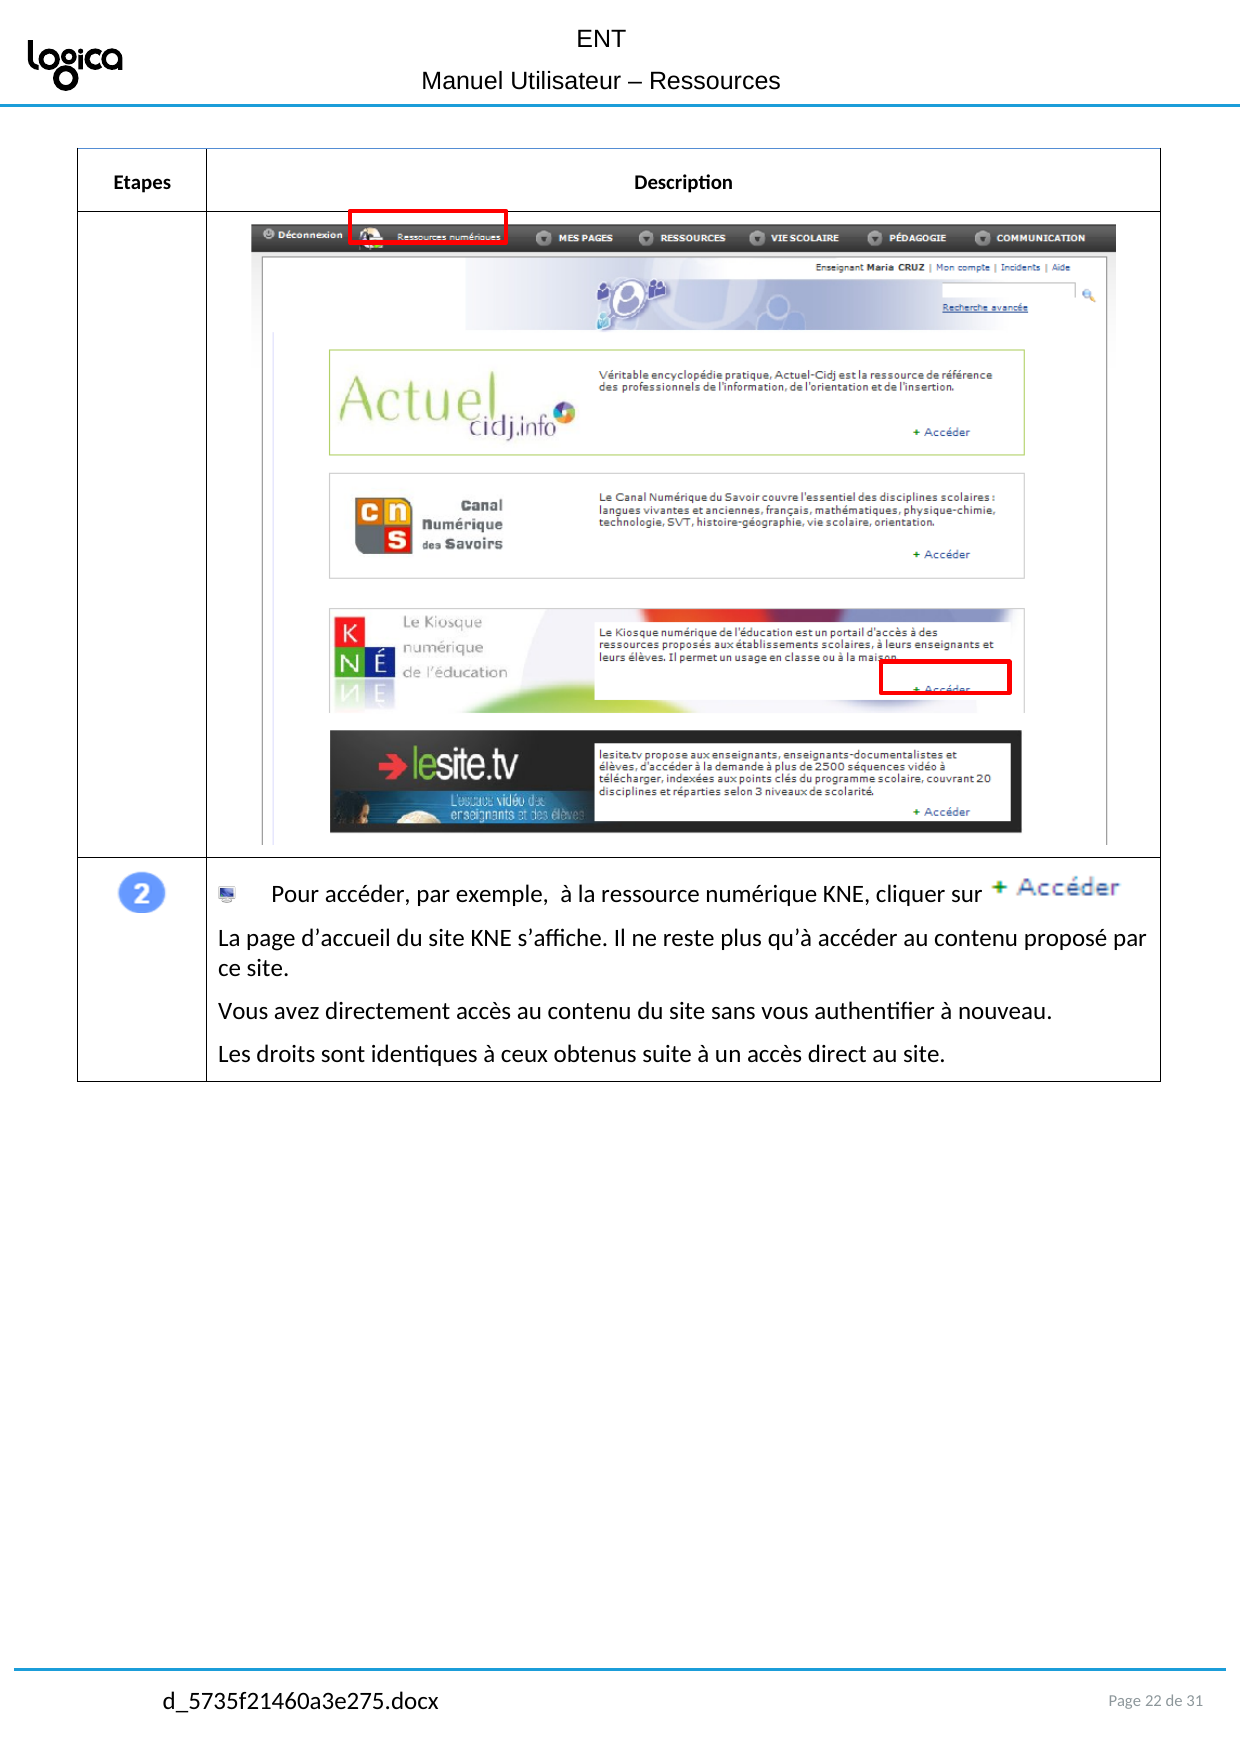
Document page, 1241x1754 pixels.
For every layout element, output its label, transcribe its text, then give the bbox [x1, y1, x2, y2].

picture [988, 870, 1134, 903]
table_header Description [207, 149, 1160, 211]
picture [115, 872, 169, 913]
picture [251, 224, 1116, 845]
table_cell [78, 858, 206, 1081]
table_header Etapes [78, 149, 206, 211]
table_cell Pour accéder, par exemple, à la ressource numérique KNE, cliquer sur La page d’accueil du site KNE s’affiche. Il ne reste plus qu’à accéder au contenu proposé par ce site. Vous avez directement accès au contenu du site sans vous authentifier à nouveau. Les droits sont identiques à ceux obtenus suite à un accès direct au site. [207, 858, 1160, 1081]
table_cell Dans le bandeau de navigation de l’ENT, dans la rubrique Ressources, cliquer sur Ressources numériques. La page d’accueil du service Ressources numériques s’affiche : [207, 212, 1160, 857]
table_cell [78, 212, 206, 857]
picture [352, 224, 504, 240]
picture [218, 886, 236, 903]
